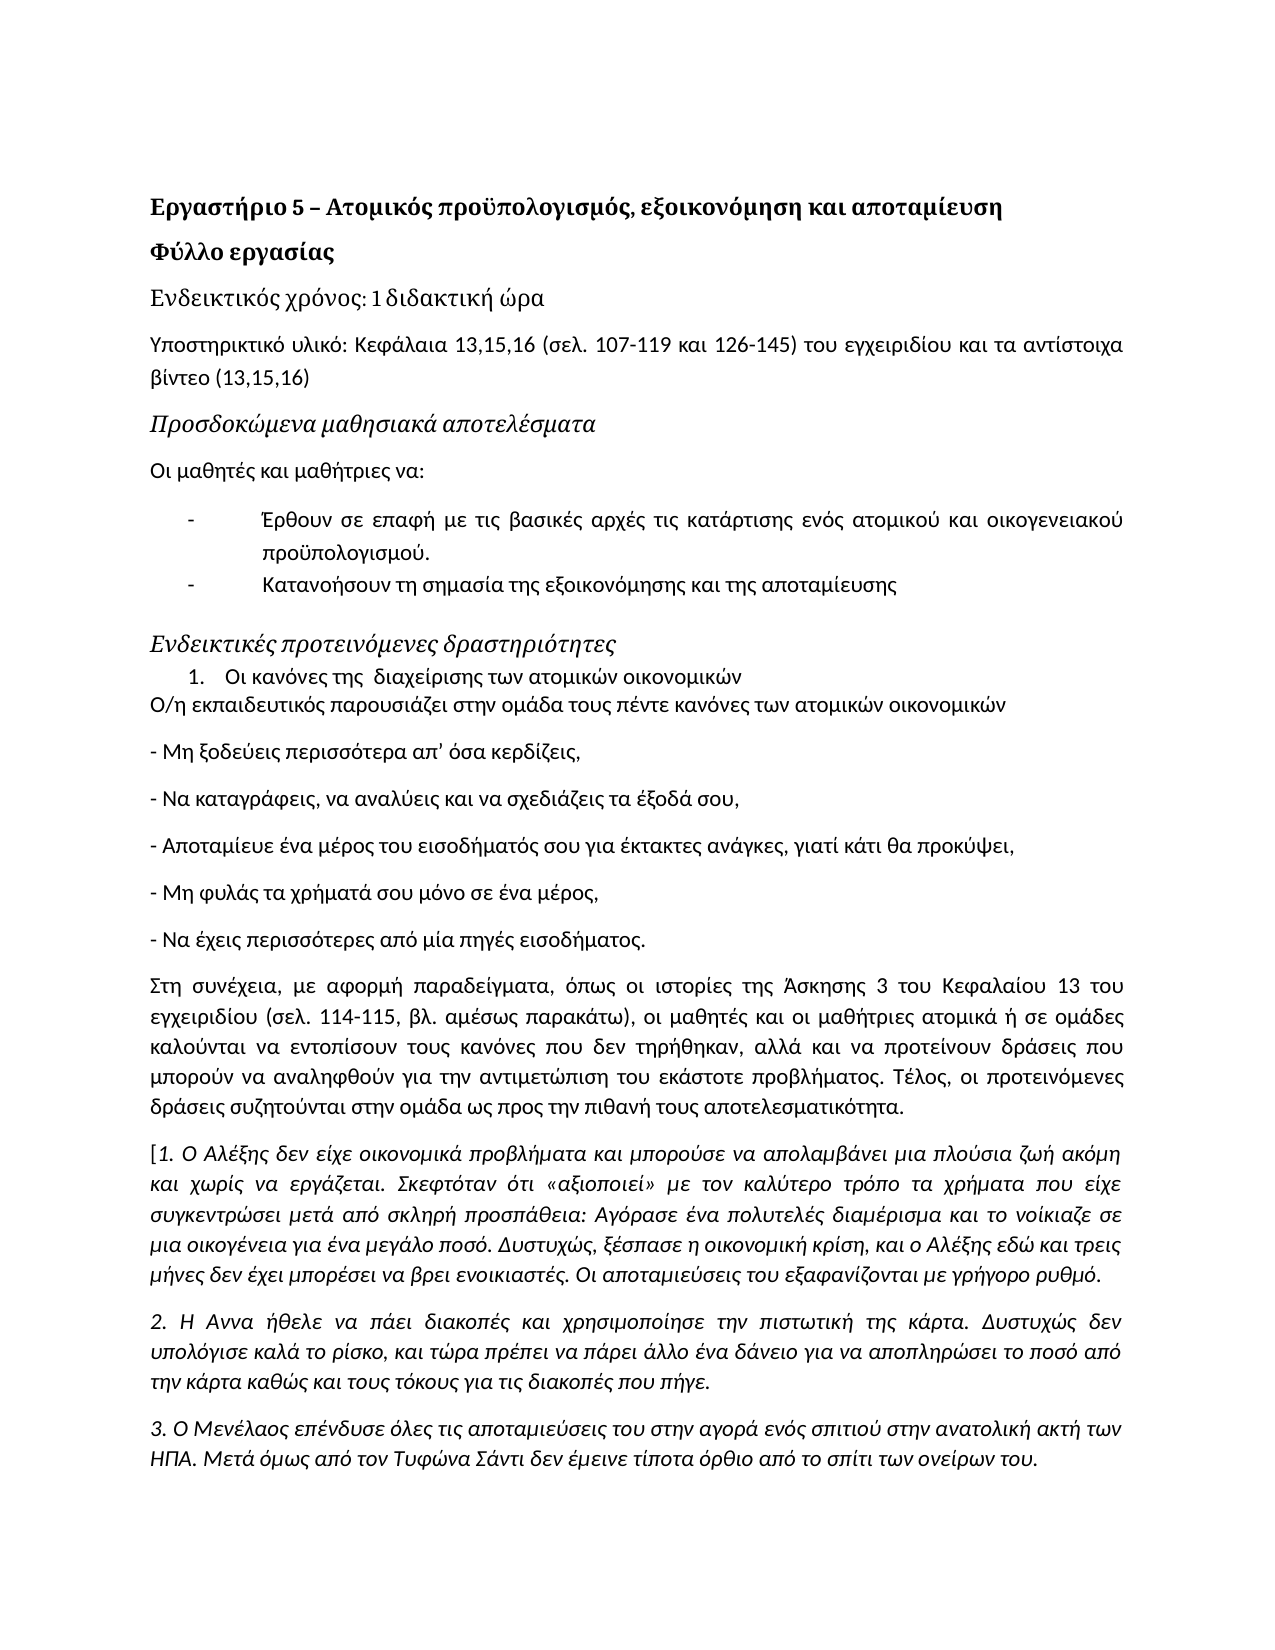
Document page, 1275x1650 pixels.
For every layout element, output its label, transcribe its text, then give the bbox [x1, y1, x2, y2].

list Κατανοήσουν τη σημασία της εξοικονόμησης και της αποταμίευσης [187, 570, 1125, 598]
text Ενδεικτικές προτεινόμενες δραστηριότητες [150, 632, 1125, 658]
list Οι κανόνες της διαχείρισης των ατομικών οικονομικών [187, 662, 1125, 690]
text - Αποταμίευε ένα μέρος του εισοδήματός σου για έκτακτες ανάγκες, γιατί κάτι θα προκύψει, [150, 831, 1125, 859]
text - Να έχεις περισσότερες από μία πηγές εισοδήματος. [150, 925, 1125, 953]
text - Μη φυλάς τα χρήματά σου μόνο σε ένα μέρος, [150, 878, 1125, 906]
text Υποστηρικτικό υλικό: Κεφάλαια 13,15,16 (σελ. 107-119 και 126-145) του εγχειριδίου και τα αντίστοιχα βίντεο (13,15,16) [150, 330, 1125, 391]
text 2. Η Άννα ήθελε να πάει διακοπές και χρησιμοποίησε την πιστωτική της κάρτα. Δυστυχώς δεν υπολόγισε καλά το ρίσκο, και τώρα πρέπει να πάρει άλλο ένα δάνειο για να αποπληρώσει το ποσό από την κάρτα καθώς και τους τόκους για τις διακοπές που πήγε. [150, 1307, 1125, 1396]
text Οι μαθητές και μαθήτριες να: [150, 457, 1125, 484]
list Έρθουν σε επαφή με τις βασικές αρχές τις κατάρτισης ενός ατομικού και οικογενειακού προϋπολογισμού. [187, 505, 1125, 566]
text - Να καταγράφεις, να αναλύεις και να σχεδιάζεις τα έξοδά σου, [150, 784, 1125, 812]
text Φύλλο εργασίας [150, 240, 1125, 267]
text 3. Ο Μενέλαος επένδυσε όλες τις αποταμιεύσεις του στην αγορά ενός σπιτιού στην ανατολική ακτή των ΗΠΑ. Μετά όμως από τον Τυφώνα Σάντι δεν έμεινε τίποτα όρθιο από το σπίτι των ονείρων του. [150, 1414, 1125, 1473]
text [1. Ο Αλέξης δεν είχε οικονομικά προβλήματα και μπορούσε να απολαμβάνει μια πλούσια ζωή ακόμη και χωρίς να εργάζεται. Σκεφτόταν ότι «αξιοποιεί» με τον καλύτερο τρόπο τα χρήματα που είχε συγκεντρώσει μετά από σκληρή προσπάθεια: Αγόρασε ένα πολυτελές διαμέρισμα και το νοίκιαζε σε μια οικογένεια για ένα μεγάλο ποσό. Δυστυχώς, ξέσπασε η οικονομική κρίση, και ο Αλέξης εδώ και τρεις μήνες δεν έχει μπορέσει να βρει ενοικιαστές. Οι αποταμιεύσεις του εξαφανίζονται με γρήγορο ρυθμό. [150, 1139, 1125, 1288]
text Στη συνέχεια, με αφορμή παραδείγματα, όπως οι ιστορίες της Άσκησης 3 του Κεφαλαίου 13 του εγχειριδίου (σελ. 114-115, βλ. αμέσως παρακάτω), οι μαθητές και οι μαθήτριες ατομικά ή σε ομάδες καλούνται να εντοπίσουν τους κανόνες που δεν τηρήθηκαν, αλλά και να προτείνουν δράσεις που μπορούν να αναληφθούν για την αντιμετώπιση του εκάστοτε προβλήματος. Τέλος, οι προτεινόμενες δράσεις συζητούνται στην ομάδα ως προς την πιθανή τους αποτελεσματικότητα. [150, 972, 1125, 1121]
text Εργαστήριο 5 – Ατομικός προϋπολογισμός, εξοικονόμηση και αποταμίευση [150, 195, 1125, 221]
text Ενδεικτικός χρόνος: 1 διδακτική ώρα [150, 285, 1125, 312]
text - Μη ξοδεύεις περισσότερα απ’ όσα κερδίζεις, [150, 737, 1125, 765]
text Ο/η εκπαιδευτικός παρουσιάζει στην ομάδα τους πέντε κανόνες των ατομικών οικονομικών [150, 690, 1125, 718]
text Προσδοκώμενα μαθησιακά αποτελέσματα [150, 411, 1125, 438]
